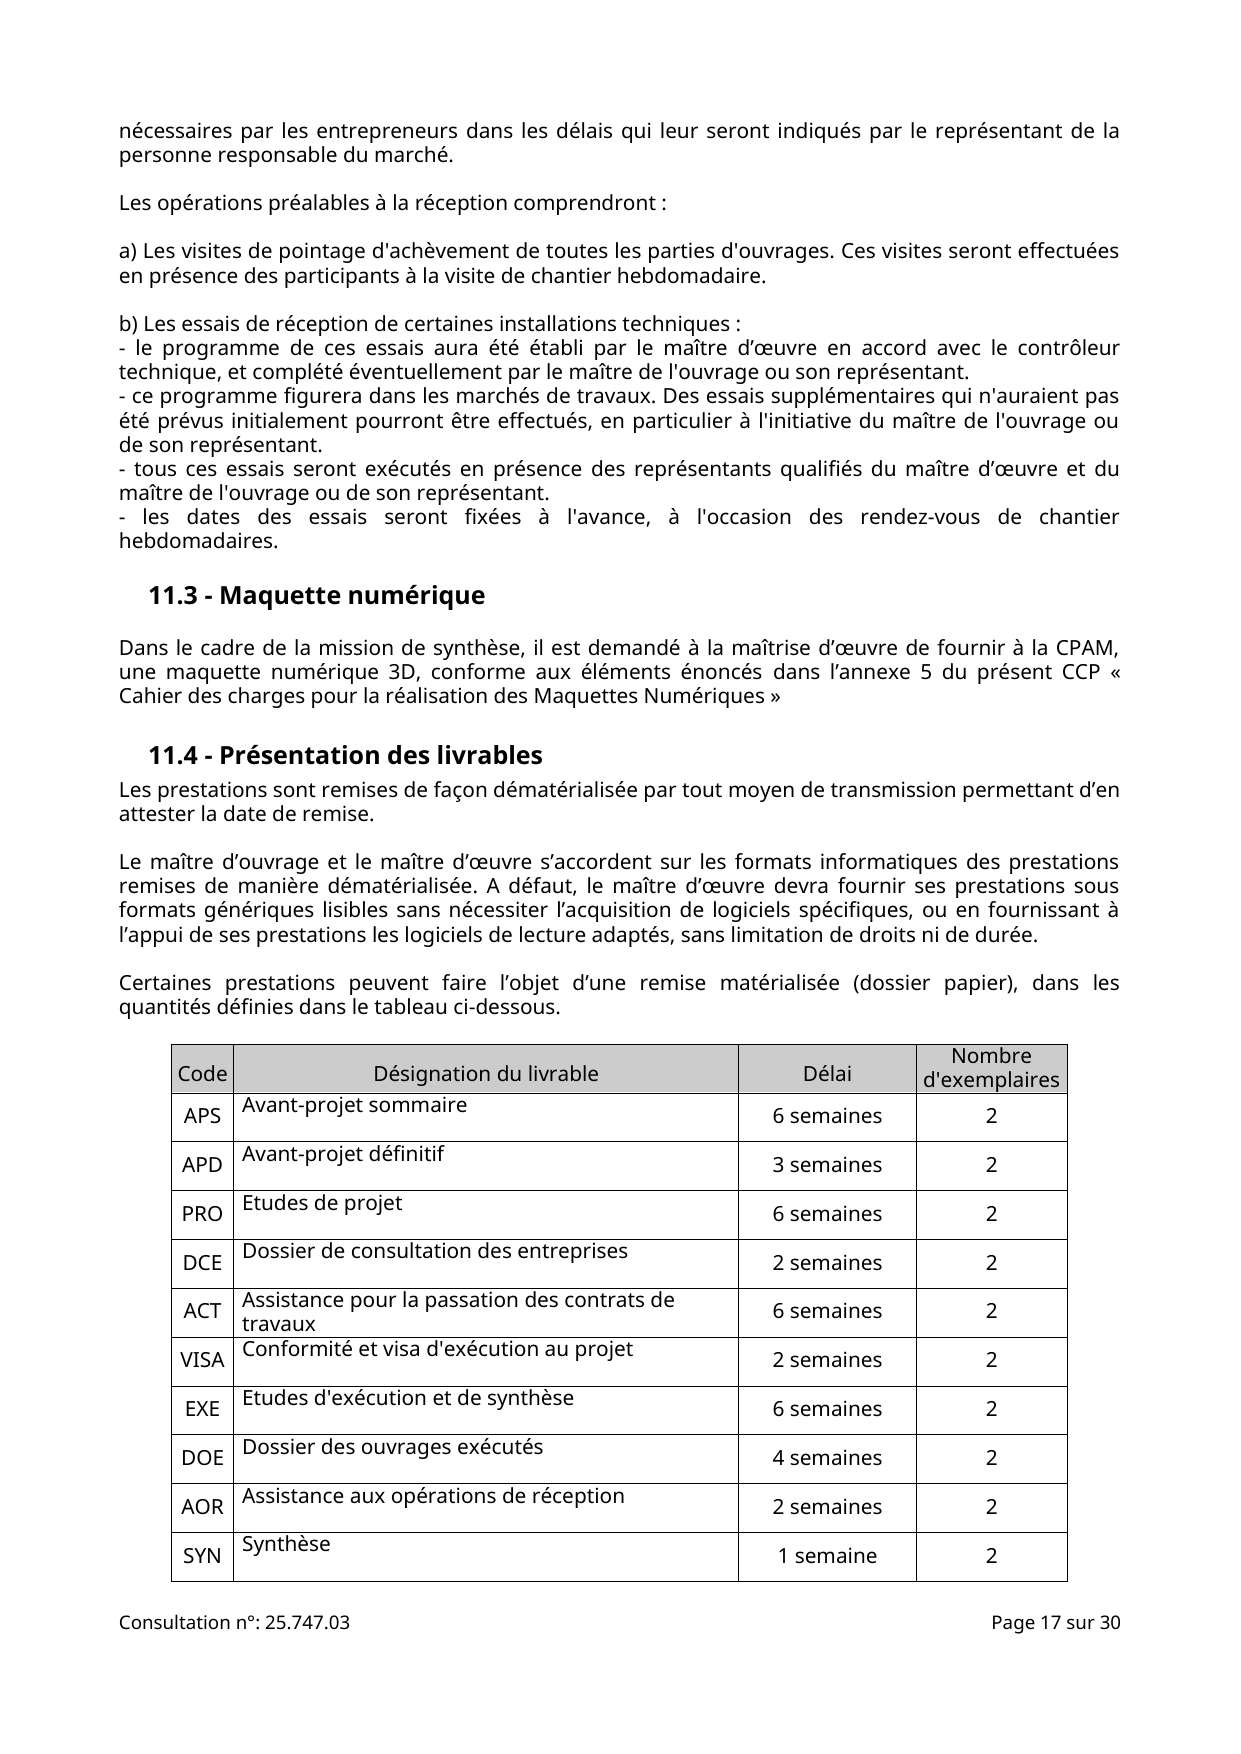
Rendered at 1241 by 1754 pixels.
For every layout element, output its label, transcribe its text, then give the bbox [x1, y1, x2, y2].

subtitle 11.4 - Présentation des livrables [148, 737, 1121, 771]
table_cell Assistance aux opérations de réception [234, 1484, 738, 1532]
table_cell 6 semaines [739, 1191, 916, 1239]
table_cell Avant-projet définitif [234, 1142, 738, 1190]
table_cell ACT [172, 1289, 233, 1337]
table_cell 2 semaines [739, 1338, 916, 1386]
text - le programme de ces essais aura été établi par le maître d’œuvre en accord avec le contrôleur technique, et complété éventuellement par le maître de l'ouvrage ou son représentant. [119, 336, 1121, 384]
text Certaines prestations peuvent faire l’objet d’une remise matérialisée (dossier papier), dans les quantités définies dans le tableau ci-dessous. [119, 971, 1121, 1019]
text - tous ces essais seront exécutés en présence des représentants qualifiés du maître d’œuvre et du maître de l'ouvrage ou de son représentant. [119, 457, 1121, 505]
table_cell Synthèse [234, 1533, 738, 1581]
table_cell 6 semaines [739, 1387, 916, 1434]
table_cell EXE [172, 1387, 233, 1434]
table_cell 2 [917, 1533, 1067, 1581]
table_cell PRO [172, 1191, 233, 1239]
table_cell Avant-projet sommaire [234, 1094, 738, 1141]
table_cell APS [172, 1094, 233, 1141]
table_cell AOR [172, 1484, 233, 1532]
table_header Code [172, 1045, 233, 1092]
table_cell DCE [172, 1240, 233, 1288]
table_cell 2 [917, 1338, 1067, 1386]
table_cell 2 semaines [739, 1240, 916, 1288]
table_cell DOE [172, 1435, 233, 1483]
table_cell 2 [917, 1191, 1067, 1239]
table_cell 2 [917, 1142, 1067, 1190]
table_cell Dossier de consultation des entreprises [234, 1240, 738, 1288]
table_cell 3 semaines [739, 1142, 916, 1190]
table_cell 2 [917, 1094, 1067, 1141]
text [119, 119, 1121, 167]
text - les dates des essais seront fixées à l'avance, à l'occasion des rendez-vous de chantier hebdomadaires. [119, 505, 1121, 554]
table_cell 6 semaines [739, 1094, 916, 1141]
table_header Nombre d'exemplaires [917, 1045, 1067, 1092]
table_cell SYN [172, 1533, 233, 1581]
table_cell 2 [917, 1484, 1067, 1532]
table_cell 2 [917, 1289, 1067, 1337]
text b) Les essais de réception de certaines installations techniques : [119, 312, 1121, 336]
text Les prestations sont remises de façon dématérialisée par tout moyen de transmission permettant d’en attester la date de remise. [119, 778, 1121, 826]
table_cell 2 [917, 1240, 1067, 1288]
table_cell 6 semaines [739, 1289, 916, 1337]
table_cell 2 [917, 1387, 1067, 1434]
table_cell 1 semaine [739, 1533, 916, 1581]
table_cell APD [172, 1142, 233, 1190]
text Dans le cadre de la mission de synthèse, il est demandé à la maîtrise d’œuvre de fournir à la CPAM, une maquette numérique 3D, conforme aux éléments énoncés dans l’annexe 5 du présent CCP « Cahier des charges pour la réalisation des Maquettes Numériques » [119, 636, 1121, 709]
table_cell Assistance pour la passation des contrats de travaux [234, 1289, 738, 1337]
text - ce programme figurera dans les marchés de travaux. Des essais supplémentaires qui n'auraient pas été prévus initialement pourront être effectués, en particulier à l'initiative du maître de l'ouvrage ou de son représentant. [119, 384, 1121, 457]
table_cell Etudes d'exécution et de synthèse [234, 1387, 738, 1434]
table_cell Etudes de projet [234, 1191, 738, 1239]
table_cell 4 semaines [739, 1435, 916, 1483]
table_header Délai [739, 1045, 916, 1092]
text Les opérations préalables à la réception comprendront : [119, 191, 1121, 215]
text Le maître d’ouvrage et le maître d’œuvre s’accordent sur les formats informatiques des prestations remises de manière dématérialisée. A défaut, le maître d’œuvre devra fournir ses prestations sous formats génériques lisibles sans nécessiter l’acquisition de logiciels spécifiques, ou en fournissant à l’appui de ses prestations les logiciels de lecture adaptés, sans limitation de droits ni de durée. [119, 850, 1121, 947]
table_header Désignation du livrable [234, 1045, 738, 1092]
table_cell 2 semaines [739, 1484, 916, 1532]
table_cell Dossier des ouvrages exécutés [234, 1435, 738, 1483]
table_cell Conformité et visa d'exécution au projet [234, 1338, 738, 1386]
text a) Les visites de pointage d'achèvement de toutes les parties d'ouvrages. Ces visites seront effectuées en présence des participants à la visite de chantier hebdomadaire. [119, 239, 1121, 288]
table_cell 2 [917, 1435, 1067, 1483]
subtitle 11.3 - Maquette numérique [148, 578, 1121, 612]
table_cell VISA [172, 1338, 233, 1386]
